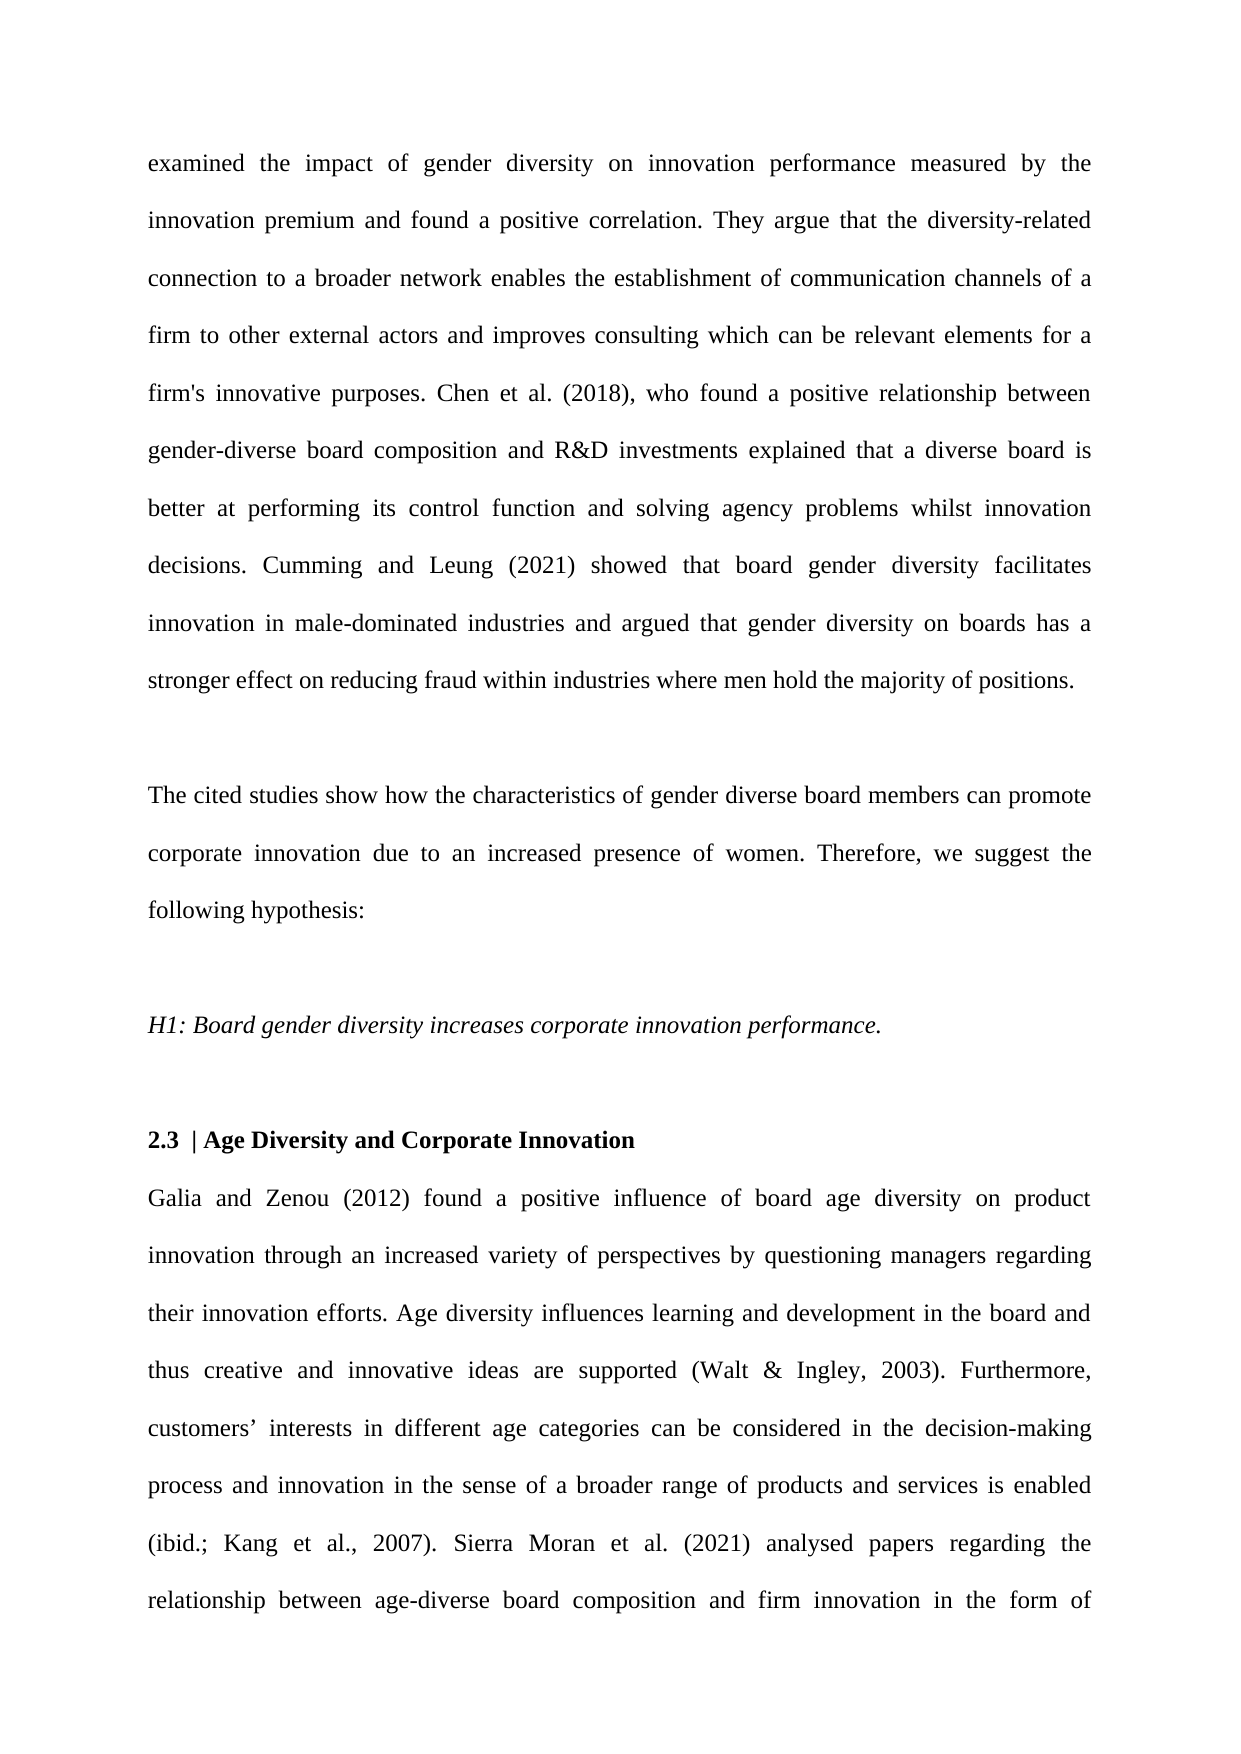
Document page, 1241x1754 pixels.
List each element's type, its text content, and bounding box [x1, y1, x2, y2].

text H1: Board gender diversity increases corporate innovation performance. [148, 1010, 1092, 1039]
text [148, 1183, 1092, 1614]
text 2.3 | Age Diversity and Corporate Innovation [148, 1125, 1092, 1154]
text The cited studies show how the characteristics of gender diverse board members can promote corporate innovation due to an increased presence of women. Therefore, we suggest the following hypothesis: [148, 780, 1092, 924]
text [148, 148, 1092, 694]
